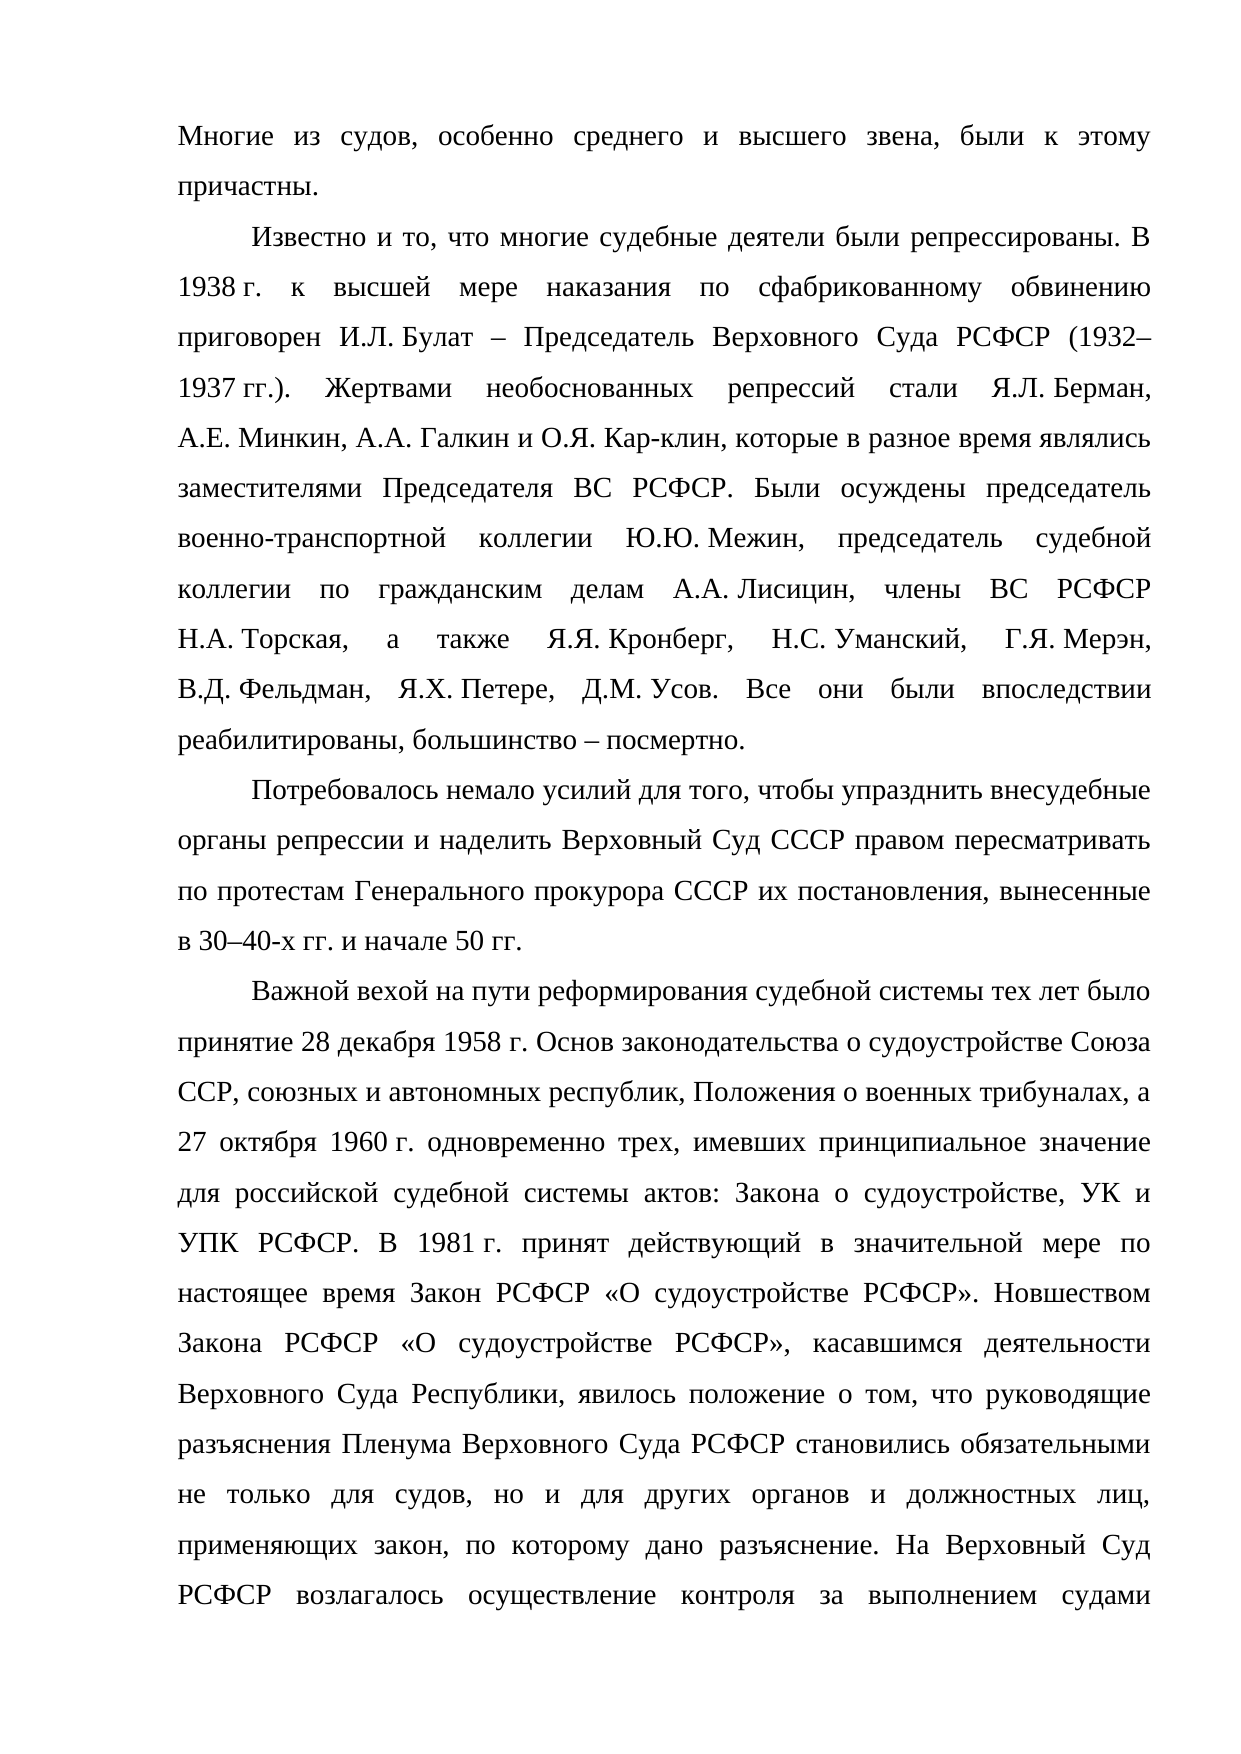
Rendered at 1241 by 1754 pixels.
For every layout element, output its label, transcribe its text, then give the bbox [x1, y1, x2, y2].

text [177, 118, 1152, 202]
text Потребовалось немало усилий для того, чтобы упразднить внесудебные органы репрессии и наделить Верховный Суд СССР правом пересматривать по протестам Генерального прокурора СССР их постановления, вынесенные в 30–40-х гг. и начале 50 гг. [177, 772, 1152, 957]
text Известно и то, что многие судебные деятели были репрессированы. В 1938 г. к высшей мере наказания по сфабрикованному обвинению приговорен И.Л. Булат – Председатель Верховного Суда РСФСР (1932–1937 гг.). Жертвами необоснованных репрессий стали Я.Л. Берман, А.Е. Минкин, А.А. Галкин и О.Я. Кар-клин, которые в разное время являлись заместителями Председателя ВС РСФСР. Были осуждены председатель военно-транспортной коллегии Ю.Ю. Межин, председатель судебной коллегии по гражданским делам А.А. Лисицин, члены ВС РСФСР Н.А. Торская, а также Я.Я. Кронберг, Н.С. Уманский, Г.Я. Мерэн, В.Д. Фельдман, Я.Х. Петере, Д.М. Усов. Все они были впоследствии реабилитированы, большинство – посмертно. [177, 219, 1152, 755]
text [177, 973, 1152, 1611]
